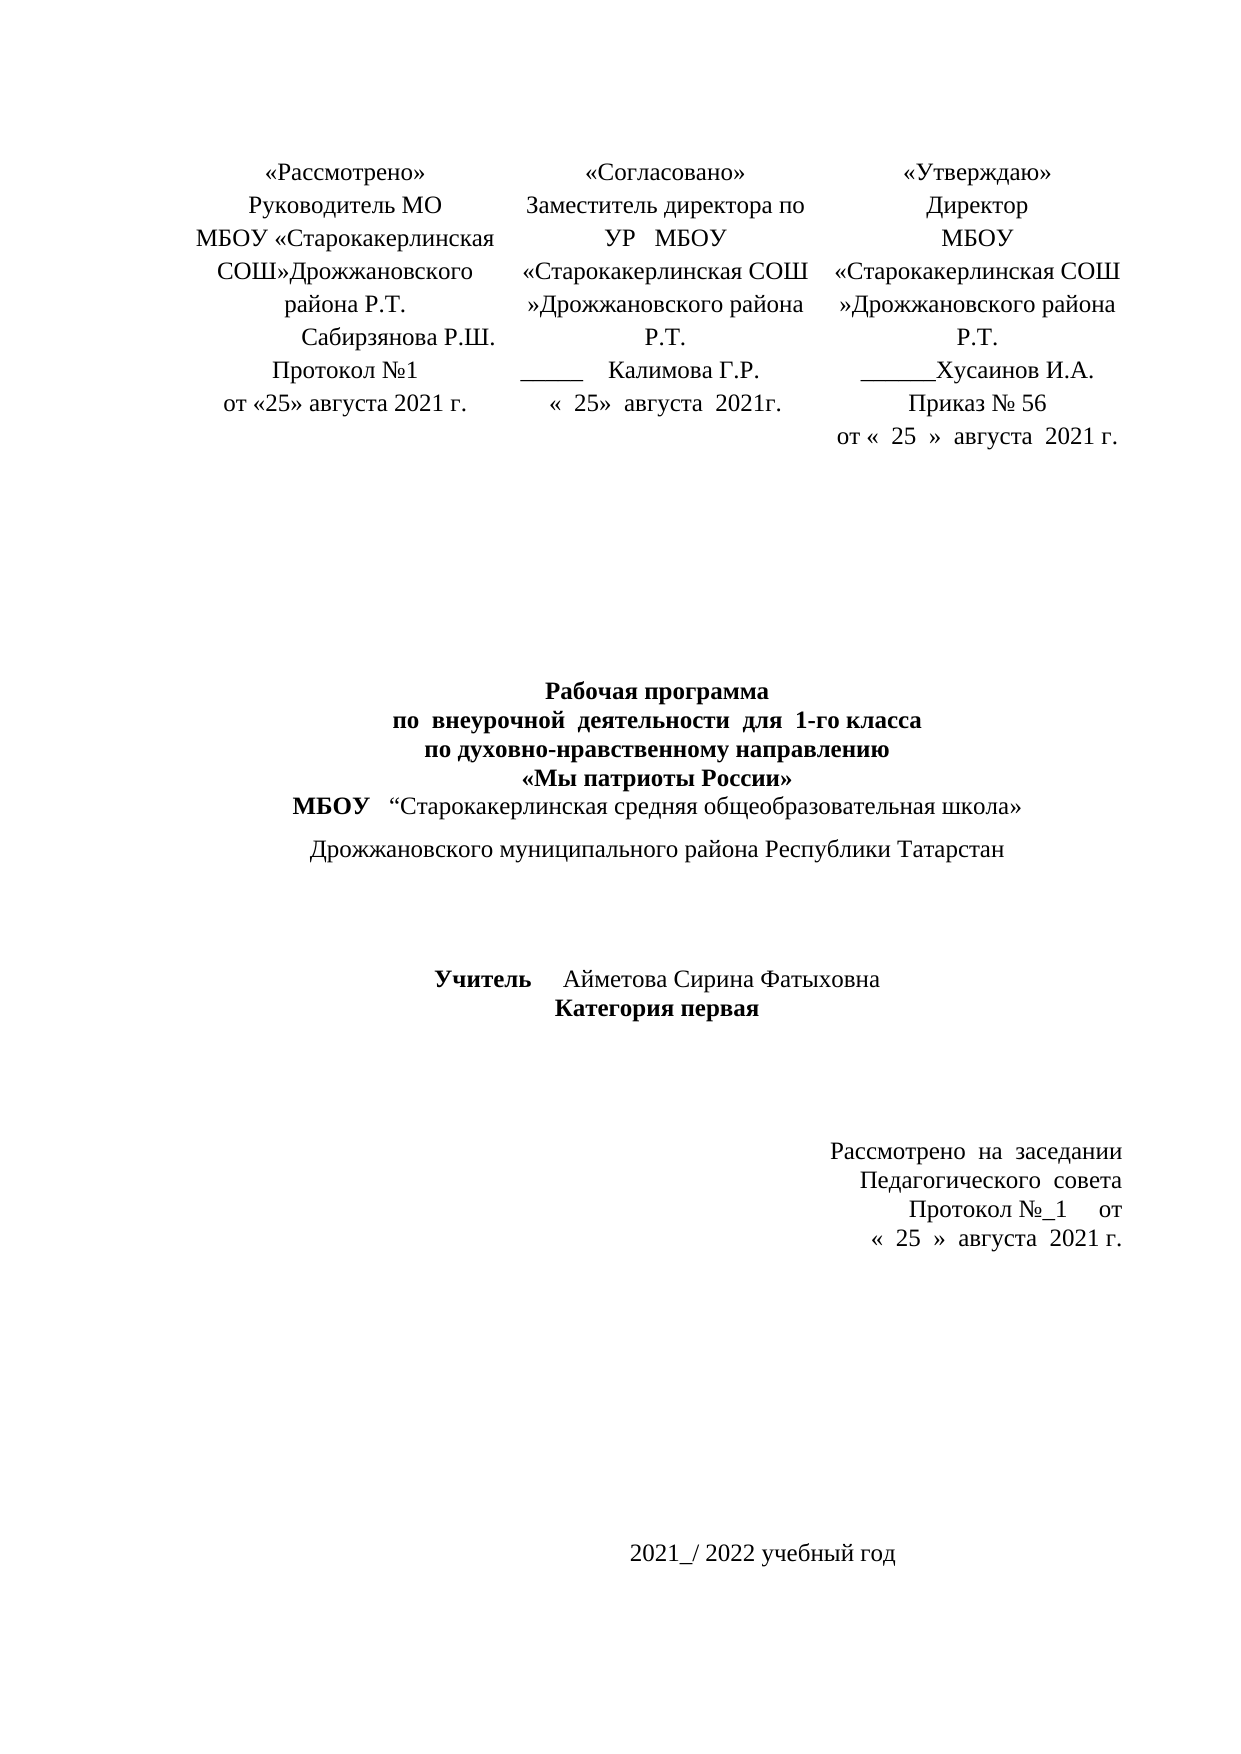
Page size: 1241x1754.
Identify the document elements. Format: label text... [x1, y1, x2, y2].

text Протокол №_1 от [192, 1194, 1122, 1223]
text Рабочая программа [192, 676, 1122, 705]
text по духовно-нравственному направлению [192, 734, 1122, 763]
text МБОУ “Старокакерлинская средняя общеобразовательная школа» [192, 791, 1122, 820]
text Категория первая [192, 993, 1122, 1021]
text по внеурочной деятельности для 1-го класса [192, 705, 1122, 734]
text « 25 » августа 2021 г. [192, 1223, 1122, 1251]
table_header «Согласовано» Заместитель директора по УР МБОУ «Старокакерлинская СОШ »Дрожжановского района Р.Т. _____ Калимова Г.Р. « 25» августа 2021г. [509, 157, 821, 454]
text Дрожжановского муниципального района Республики Татарстан [192, 834, 1122, 863]
text «Мы патриоты России» [192, 763, 1122, 791]
table_header «Рассмотрено» Руководитель МО МБОУ «Старокакерлинская СОШ»Дрожжановского района Р.Т. Сабирзянова Р.Ш. Протокол №1 от «25» августа 2021 г. [181, 157, 509, 454]
text Учитель Айметова Сирина Фатыховна [192, 964, 1122, 993]
text Рассмотрено на заседании [192, 1136, 1122, 1165]
table_header «Утверждаю» Директор МБОУ «Старокакерлинская СОШ »Дрожжановского района Р.Т. ______Хусаинов И.А. Приказ № 56 от « 25 » августа 2021 г. [821, 157, 1133, 454]
text Педагогического совета [192, 1165, 1122, 1194]
text 2021_/ 2022 учебный год [192, 1538, 1122, 1567]
